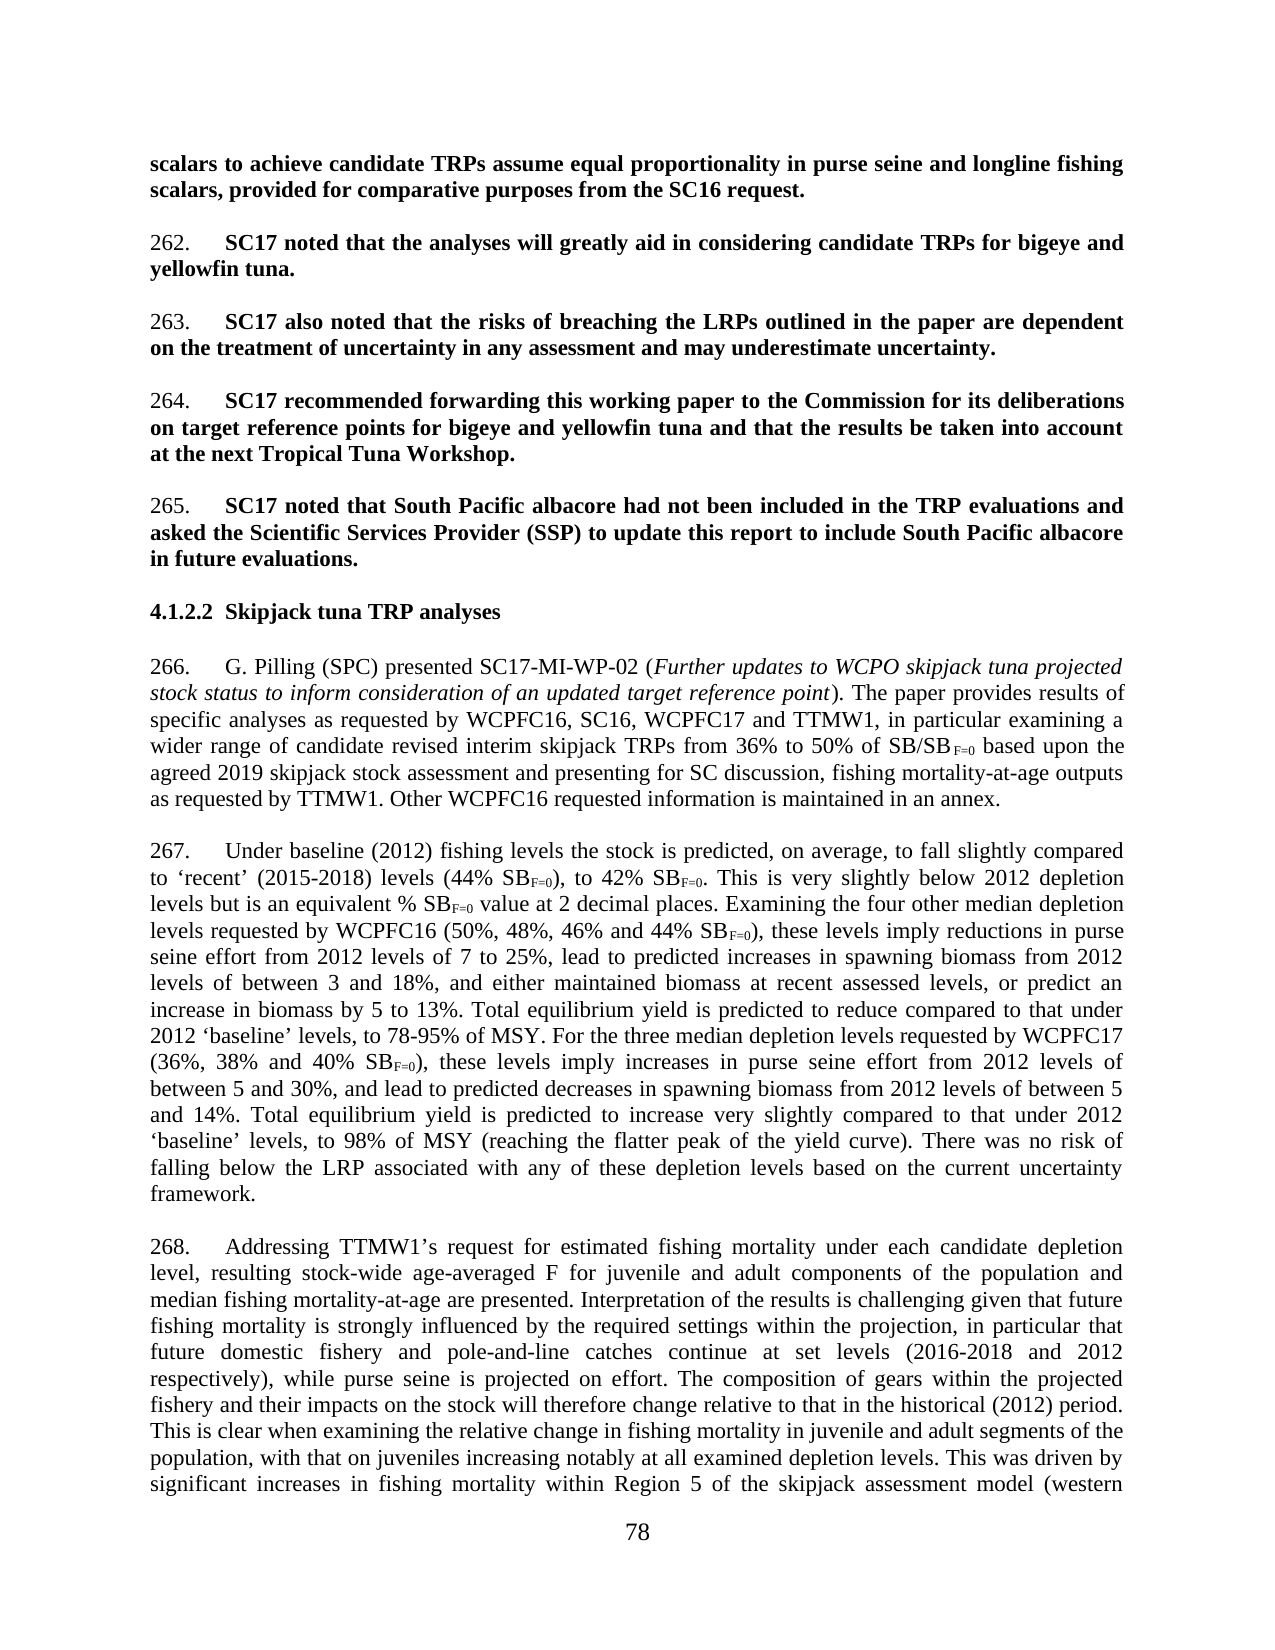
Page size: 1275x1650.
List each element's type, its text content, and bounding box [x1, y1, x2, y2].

list SC17 also noted that the risks of breaching the LRPs outlined in the paper are dependent on the treatment of uncertainty in any assessment and may underestimate uncertainty. [150, 308, 1125, 361]
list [150, 150, 1125, 203]
list Under baseline (2012) fishing levels the stock is predicted, on average, to fall slightly compared to ‘recent’ (2015-2018) levels (44% SBF=0), to 42% SBF=0. This is very slightly below 2012 depletion levels but is an equivalent % SBF=0 value at 2 decimal places. Examining the four other median depletion levels requested by WCPFC16 (50%, 48%, 46% and 44% SBF=0), these levels imply reductions in purse seine effort from 2012 levels of 7 to 25%, lead to predicted increases in spawning biomass from 2012 levels of between 3 and 18%, and either maintained biomass at recent assessed levels, or predict an increase in biomass by 5 to 13%. Total equilibrium yield is predicted to reduce compared to that under 2012 ‘baseline’ levels, to 78-95% of MSY. For the three median depletion levels requested by WCPFC17 (36%, 38% and 40% SBF=0), these levels imply increases in purse seine effort from 2012 levels of between 5 and 30%, and lead to predicted decreases in spawning biomass from 2012 levels of between 5 and 14%. Total equilibrium yield is predicted to increase very slightly compared to that under 2012 ‘baseline’ levels, to 98% of MSY (reaching the flatter peak of the yield curve). There was no risk of falling below the LRP associated with any of these depletion levels based on the current uncertainty framework. [150, 838, 1125, 1207]
list SC17 noted that South Pacific albacore had not been included in the TRP evaluations and asked the Scientific Services Provider (SSP) to update this report to include South Pacific albacore in future evaluations. [150, 493, 1125, 572]
list SC17 recommended forwarding this working paper to the Commission for its deliberations on target reference points for bigeye and yellowfin tuna and that the results be taken into account at the next Tropical Tuna Workshop. [150, 387, 1125, 466]
text G. Pilling (SPC) presented SC17-MI-WP-02 (Further updates to WCPO skipjack tuna projected stock status to inform consideration of an updated target reference point). The paper provides results of specific analyses as requested by WCPFC16, SC16, WCPFC17 and TTMW1, in particular examining a wider range of candidate revised interim skipjack TRPs from 36% to 50% of SB/SBF=0 based upon the agreed 2019 skipjack stock assessment and presenting for SC discussion, fishing mortality-at-age outputs as requested by TTMW1. Other WCPFC16 requested information is maintained in an annex. [150, 653, 1125, 811]
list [150, 1233, 1125, 1496]
list SC17 noted that the analyses will greatly aid in considering candidate TRPs for bigeye and yellowfin tuna. [150, 229, 1125, 282]
list Skipjack tuna TRP analyses [150, 598, 1125, 624]
